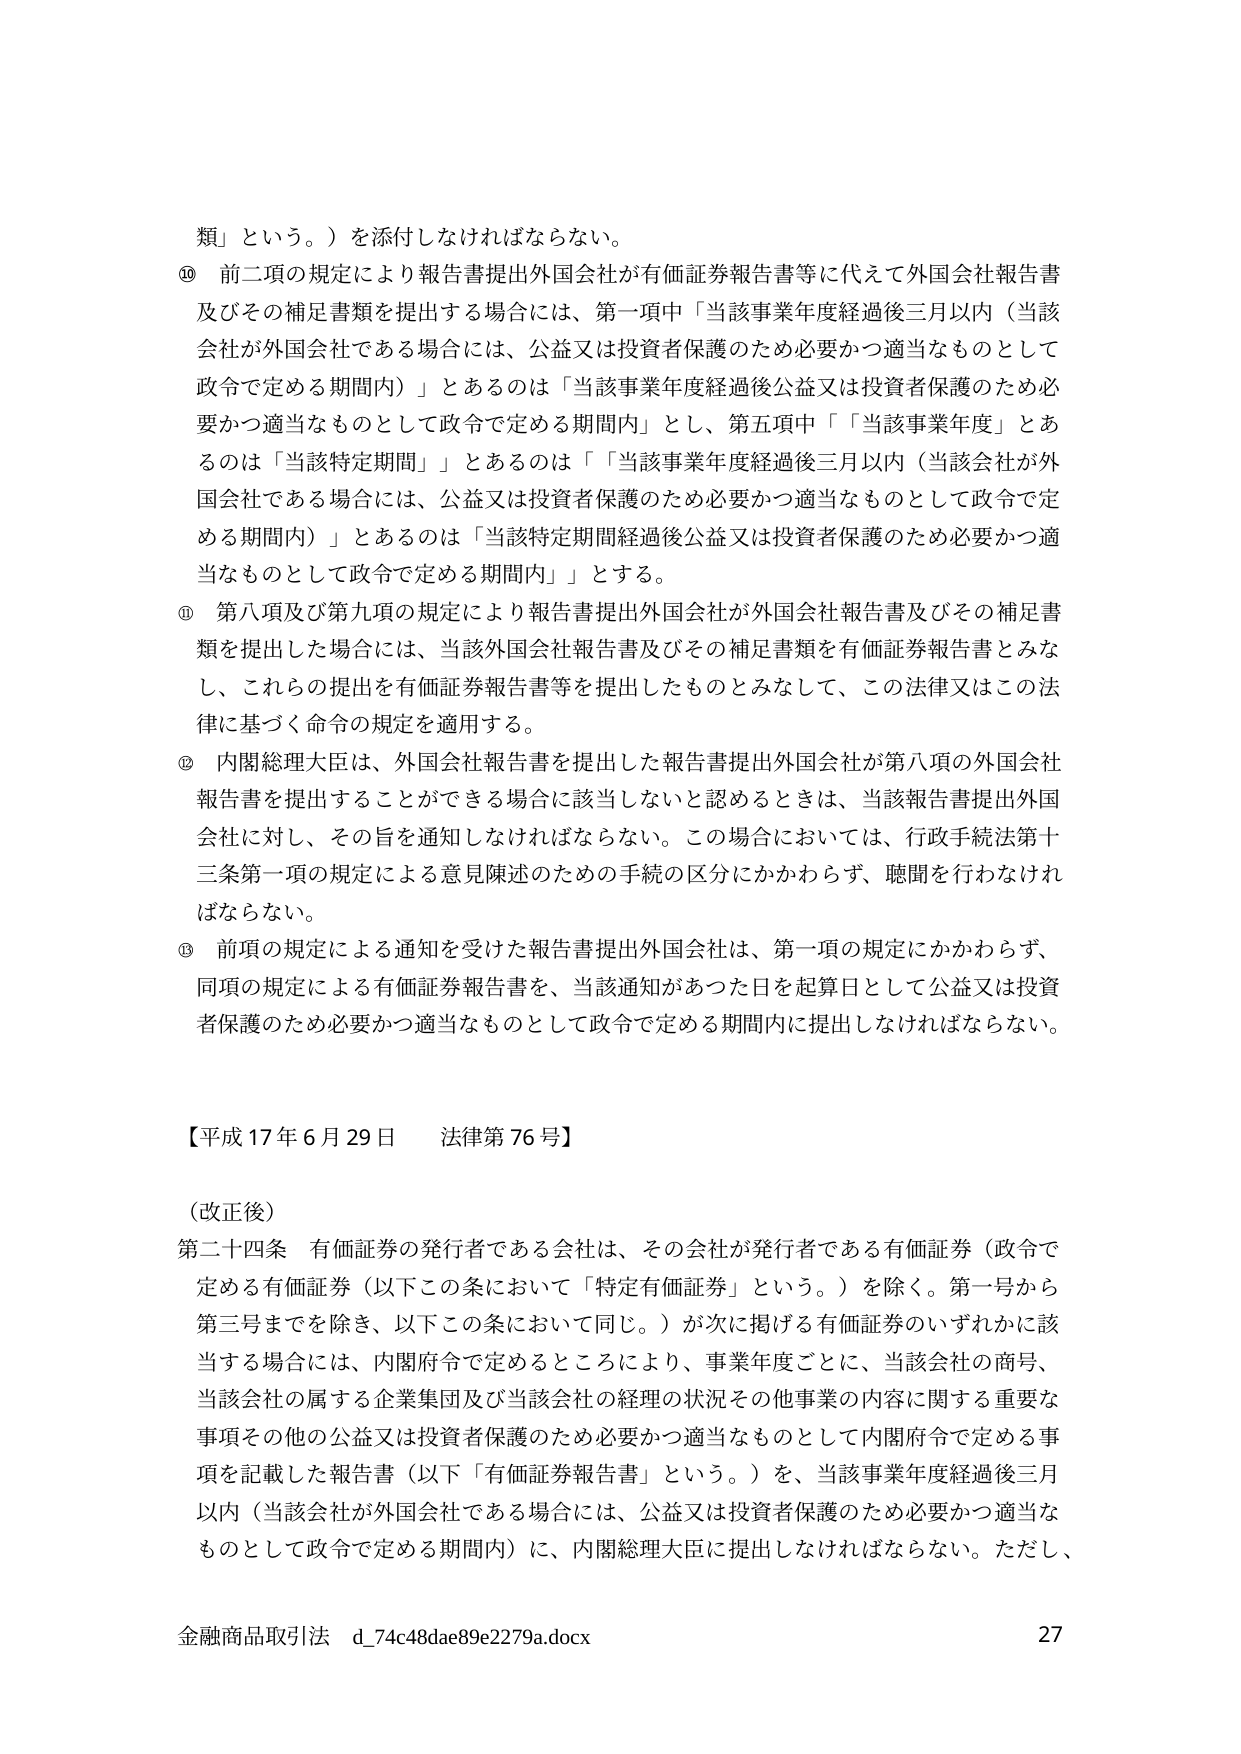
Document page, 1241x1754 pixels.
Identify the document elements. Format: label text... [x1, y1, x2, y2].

text （改正後） [177, 1192, 1063, 1229]
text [177, 1229, 1063, 1567]
text ⑩ 前二項の規定により報告書提出外国会社が有価証券報告書等に代えて外国会社報告書及びその補足書類を提出する場合には、第一項中「当該事業年度経過後三月以内（当該会社が外国会社である場合には、公益又は投資者保護のため必要かつ適当なものとして政令で定める期間内）」とあるのは「当該事業年度経過後公益又は投資者保護のため必要かつ適当なものとして政令で定める期間内」とし、第五項中「「当該事業年度」とあるのは「当該特定期間」」とあるのは「「当該事業年度経過後三月以内（当該会社が外国会社である場合には、公益又は投資者保護のため必要かつ適当なものとして政令で定める期間内）」とあるのは「当該特定期間経過後公益又は投資者保護のため必要かつ適当なものとして政令で定める期間内」」とする。 [177, 254, 1063, 592]
text ⑪ 第八項及び第九項の規定により報告書提出外国会社が外国会社報告書及びその補足書類を提出した場合には、当該外国会社報告書及びその補足書類を有価証券報告書とみなし、これらの提出を有価証券報告書等を提出したものとみなして、この法律又はこの法律に基づく命令の規定を適用する。 [177, 592, 1063, 742]
text ⑬ 前項の規定による通知を受けた報告書提出外国会社は、第一項の規定にかかわらず、同項の規定による有価証券報告書を、当該通知があつた日を起算日として公益又は投資者保護のため必要かつ適当なものとして政令で定める期間内に提出しなければならない。 [177, 929, 1063, 1042]
text ⑫ 内閣総理大臣は、外国会社報告書を提出した報告書提出外国会社が第八項の外国会社報告書を提出することができる場合に該当しないと認めるときは、当該報告書提出外国会社に対し、その旨を通知しなければならない。この場合においては、行政手続法第十三条第一項の規定による意見陳述のための手続の区分にかかわらず、聴聞を行わなければならない。 [177, 742, 1063, 929]
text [177, 217, 1063, 254]
text 【平成17年6月29日 法律第76号】 [177, 1117, 1063, 1154]
